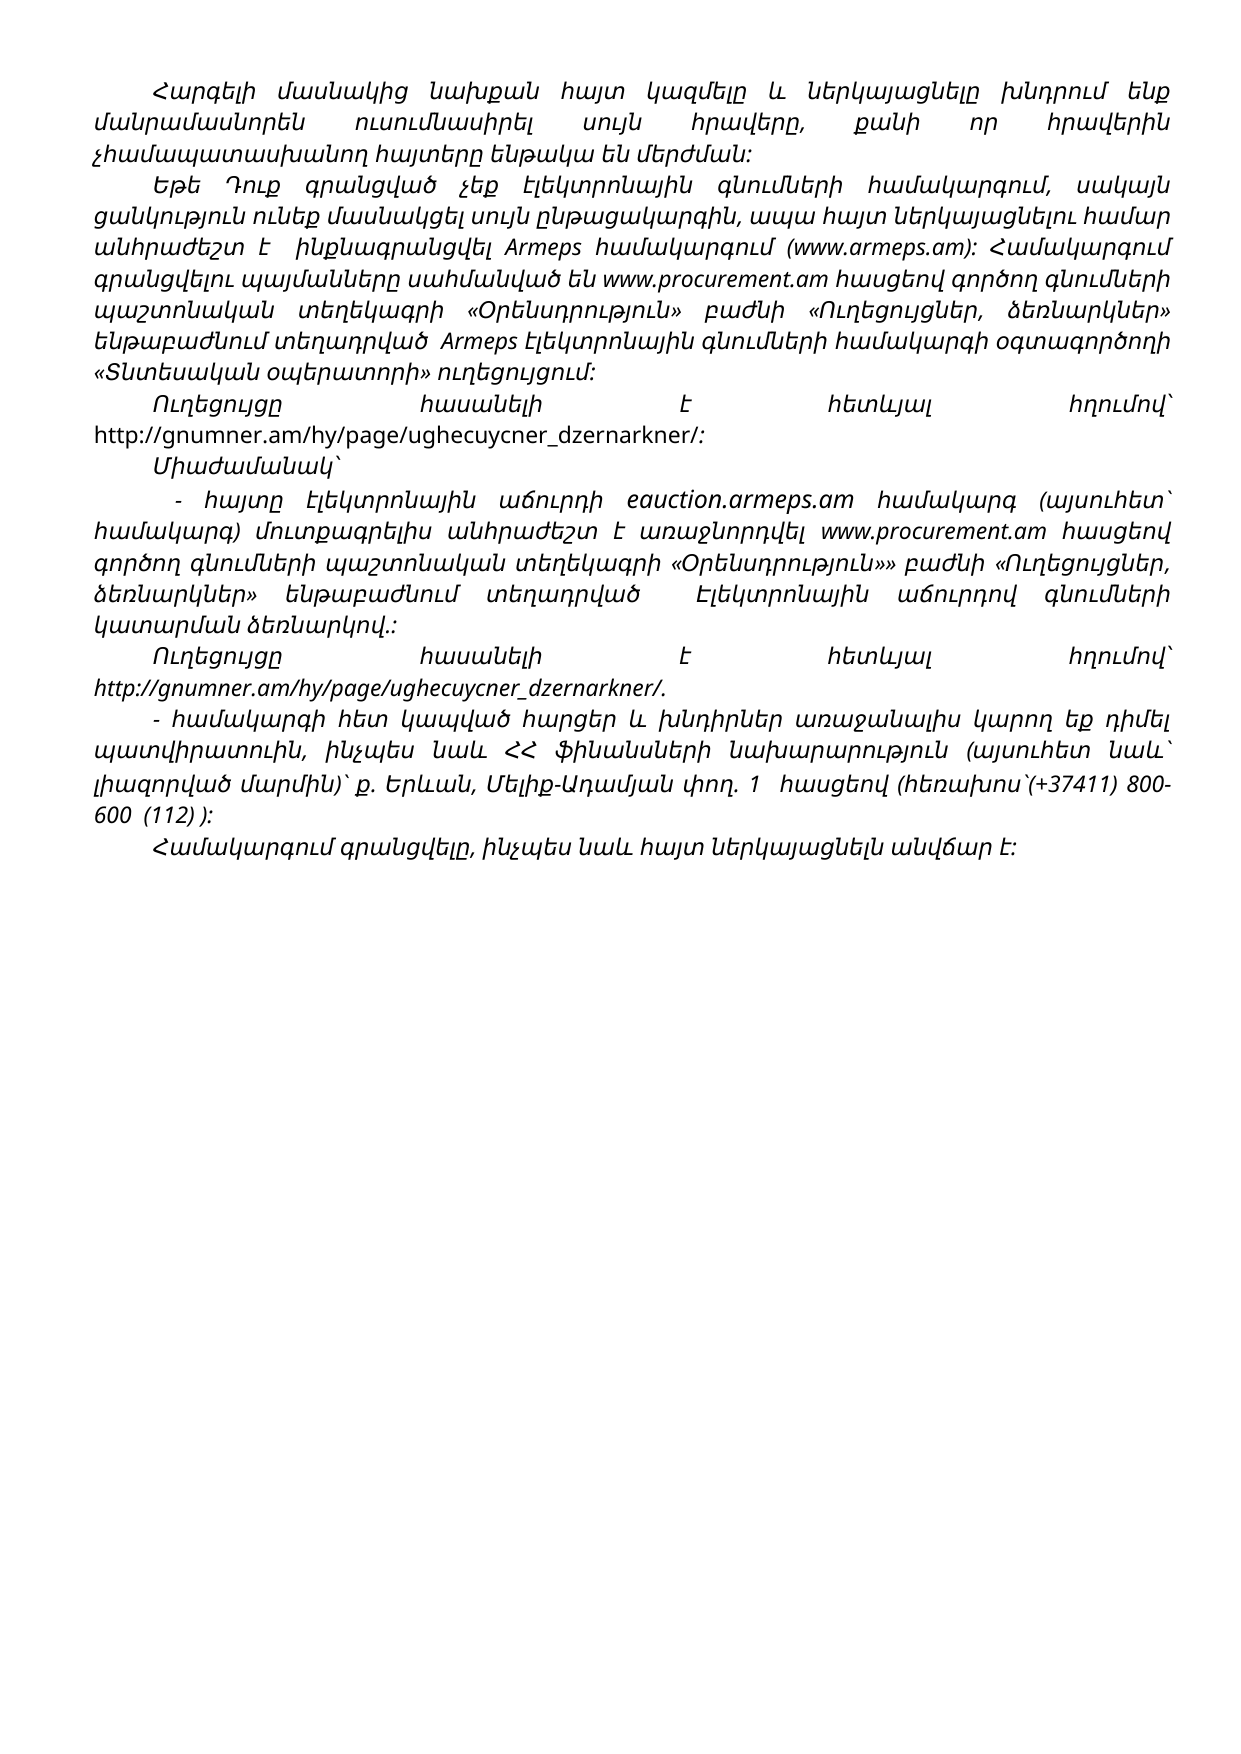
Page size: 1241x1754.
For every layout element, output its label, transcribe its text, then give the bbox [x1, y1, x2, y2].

text Համակարգում գրանցվելը, ինչպես նաև հայտ ներկայացնելն անվճար է: [94, 831, 1171, 862]
text Միաժամանակ՝ [94, 450, 1171, 481]
text - համակարգի հետ կապված հարցեր և խնդիրներ առաջանալիս կարող եք դիմել պատվիրատուին, ինչպես նաև ՀՀ ֆինանսների նախարարություն (այսուհետ նաև` լիազորված մարմին)` ք. Երևան, Մելիք-Ադամյան փող. 1 հասցեով (հեռախոս`(+37411) 800-600 (112) ): [94, 703, 1171, 831]
text Եթե Դուք գրանցված չեք էլեկտրոնային գնումների համակարգում, սակայն ցանկություն ունեք մասնակցել սույն ընթացակարգին, ապա հայտ ներկայացնելու համար անհրաժեշտ է ինքնագրանցվել Armeps համակարգում (www.armeps.am): Համակարգում գրանցվելու պայմանները սահմանված են www.procurement.am հասցեով գործող գնումների պաշտոնական տեղեկագրի «Օրենսդրություն» բաժնի «Ուղեցույցներ, ձեռնարկներ» ենթաբաժնում տեղադրված Armeps էլեկտրոնային գնումների համակարգի օգտագործողի «Տնտեսական օպերատորի» ուղեցույցում: [94, 169, 1171, 387]
text Ուղեցույցը հասանելի է հետևյալ հղումով՝ http://gnumner.am/hy/page/ughecuycner_dzernarkner/: [94, 387, 1171, 450]
text - հայտը էլեկտրոնային աճուրդի eauction.armeps.am համակարգ (այսուհետ` համակարգ) մուտքագրելիս անհրաժեշտ է առաջնորդվել www.procurement.am հասցեով գործող գնումների պաշտոնական տեղեկագրի «Օրենսդրություն»» բաժնի «Ուղեցույցներ, ձեռնարկներ» ենթաբաժնում տեղադրված Էլեկտրոնային աճուրդով գնումների կատարման ձեռնարկով.: [94, 481, 1171, 640]
text Ուղեցույցը հասանելի է հետևյալ հղումով՝ http://gnumner.am/hy/page/ughecuycner_dzernarkner/. [94, 640, 1171, 703]
text Հարգելի մասնակից նախքան հայտ կազմելը և ներկայացնելը խնդրում ենք մանրամասնորեն ուսումնասիրել սույն հրավերը, քանի որ հրավերին չհամապատասխանող հայտերը ենթակա են մերժման: [94, 75, 1171, 169]
